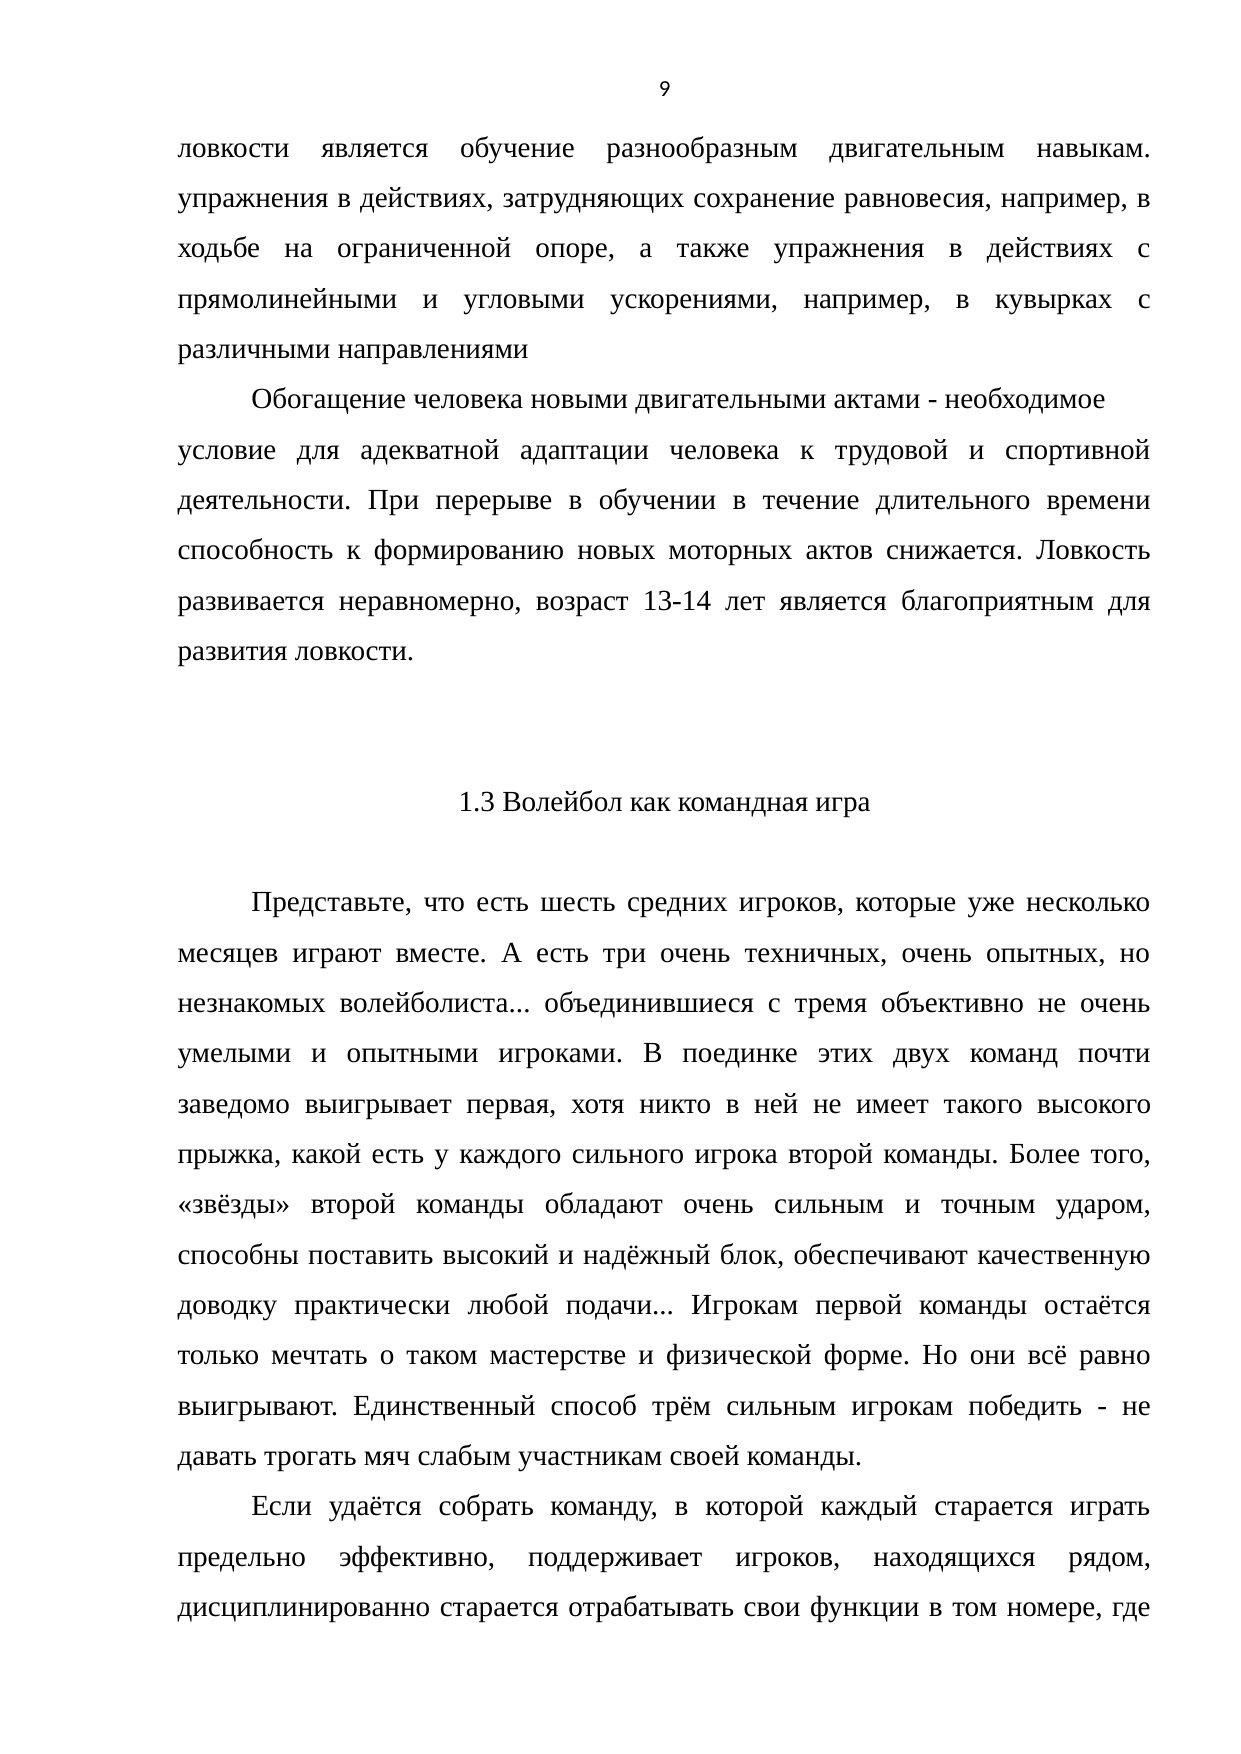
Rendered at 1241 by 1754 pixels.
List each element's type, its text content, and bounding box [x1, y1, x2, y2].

text 1.3 Волейбол как командная игра [177, 784, 1152, 817]
text Представьте, что есть шесть средних игроков, которые уже несколько месяцев играют вместе. А есть три очень техничных, очень опытных, но незнакомых волейболиста... объединившиеся с тремя объективно не очень умелыми и опытными игроками. В поединке этих двух команд почти заведомо выигрывает первая, хотя никто в ней не имеет такого высокого прыжка, какой есть у каждого сильного игрока второй команды. Более того, «звёзды» второй команды обладают очень сильным и точным ударом, способны поставить высокий и надёжный блок, обеспечивают качественную доводку практически любой подачи... Игрокам первой команды остаётся только мечтать о таком мастерстве и физической форме. Но они всё равно выигрывают. Единственный способ трём сильным игрокам победить - не давать трогать мяч слабым участникам своей команды. [177, 884, 1152, 1472]
text Обогащение человека новыми двигательными актами - необходимое [177, 381, 1152, 415]
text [177, 130, 1152, 365]
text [177, 1488, 1152, 1622]
text условие для адекватной адаптации человека к трудовой и спортивной деятельности. При перерыве в обучении в течение длительного времени способность к формированию новых моторных актов снижается. Ловкость развивается неравномерно, возраст 13-14 лет является благоприятным для развития ловкости. [177, 432, 1152, 667]
